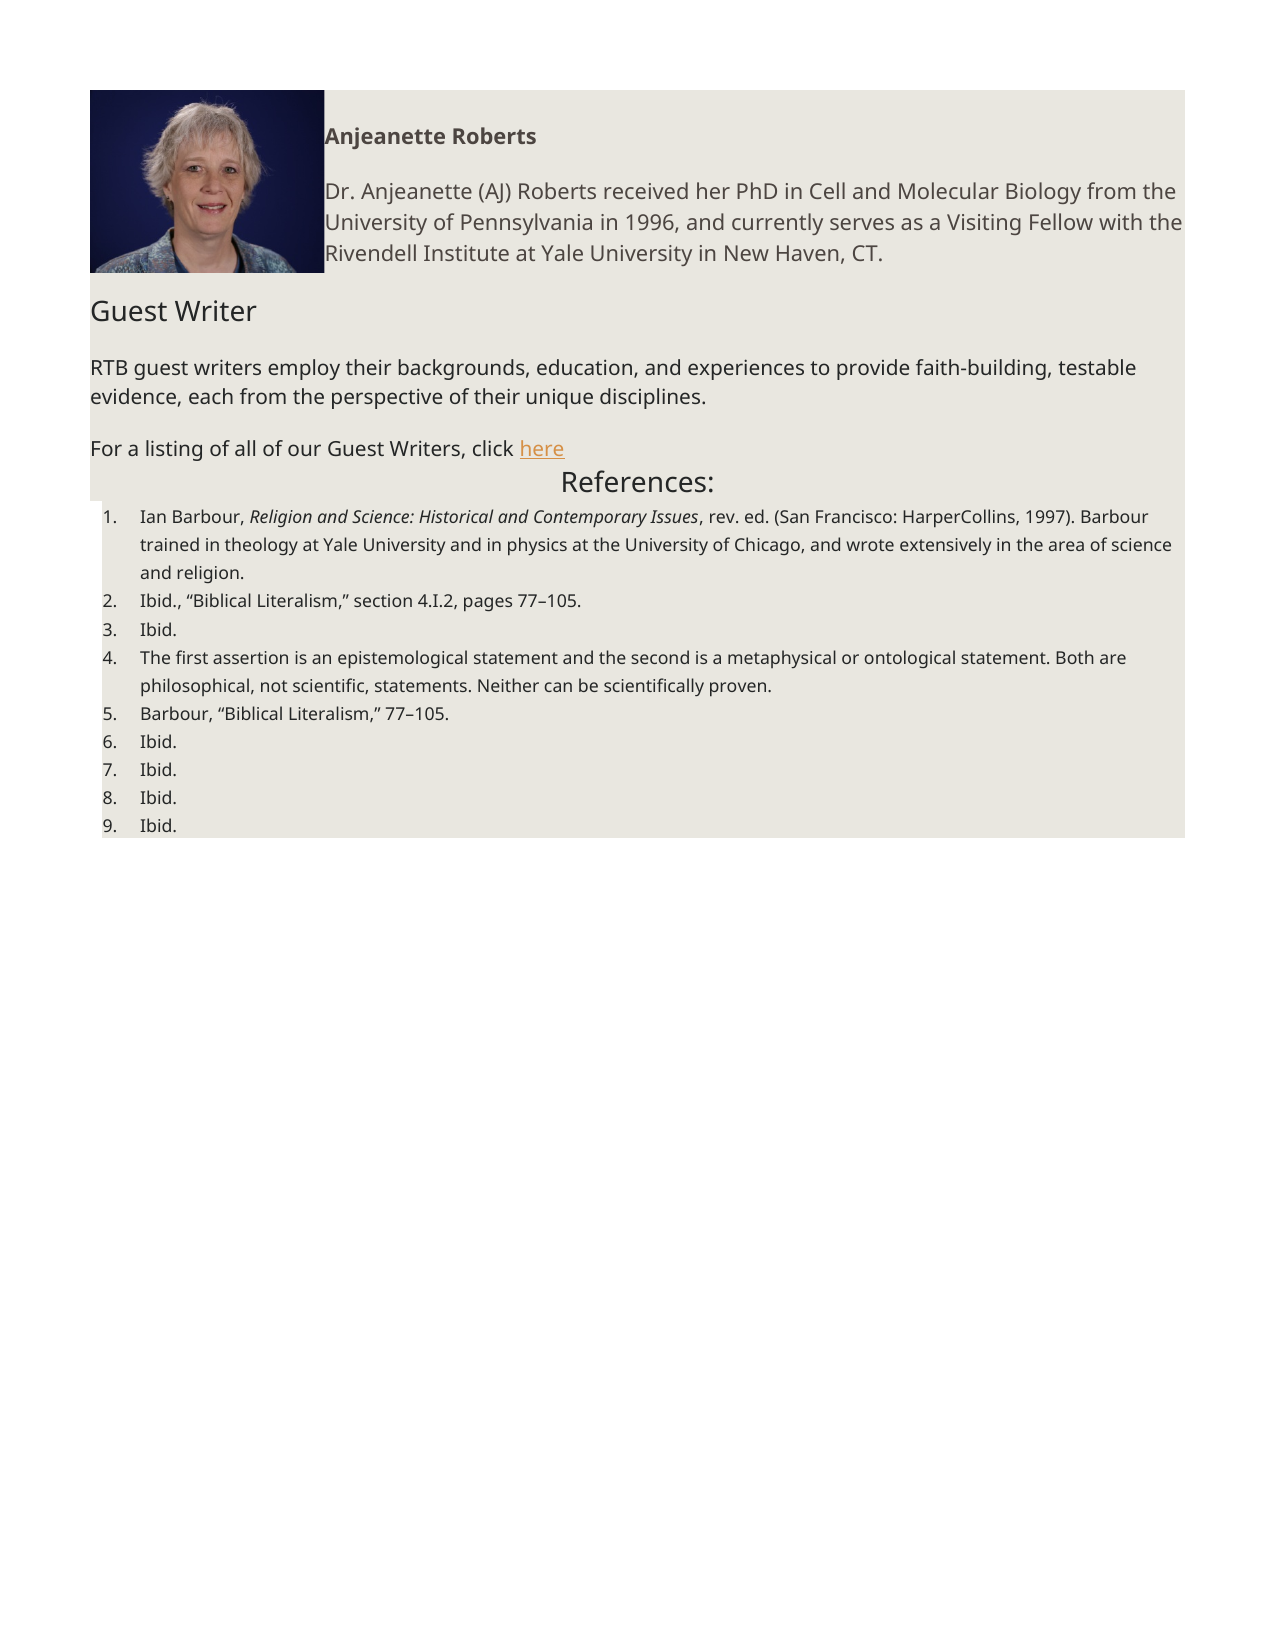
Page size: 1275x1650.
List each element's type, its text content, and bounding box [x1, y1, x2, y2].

text Guest Writer [90, 292, 1185, 330]
list Ian Barbour, Religion and Science: Historical and Contemporary Issues, rev. ed. (San Francisco: HarperCollins, 1997). Barbour trained in theology at Yale University and in physics at the University of Chicago, and wrote extensively in the area of science and religion. [102, 501, 1185, 585]
list Ibid., “Biblical Literalism,” section 4.I.2, pages 77–105. [102, 585, 1185, 613]
text For a listing of all of our Guest Writers, click here [90, 434, 1185, 462]
text Dr. Anjeanette (AJ) Roberts received her PhD in Cell and Molecular Biology from the University of Pennsylvania in 1996, and currently serves as a Visiting Fellow with the Rivendell Institute at Yale University in New Haven, CT. [325, 174, 1185, 268]
list Ibid. [102, 754, 1185, 782]
text References: [90, 462, 1185, 501]
list Ibid. [102, 726, 1185, 754]
text Anjeanette Roberts [325, 90, 1185, 151]
list The first assertion is an epistemological statement and the second is a metaphysical or ontological statement. Both are philosophical, not scientific, statements. Neither can be scientifically proven. [102, 641, 1185, 697]
list Ibid. [102, 613, 1185, 641]
list Ibid. [102, 782, 1185, 810]
list Ibid. [102, 810, 1185, 838]
picture [90, 90, 325, 273]
list Barbour, “Biblical Literalism,” 77–105. [102, 697, 1185, 726]
text RTB guest writers employ their backgrounds, education, and experiences to provide faith-building, testable evidence, each from the perspective of their unique disciplines. [90, 353, 1185, 410]
